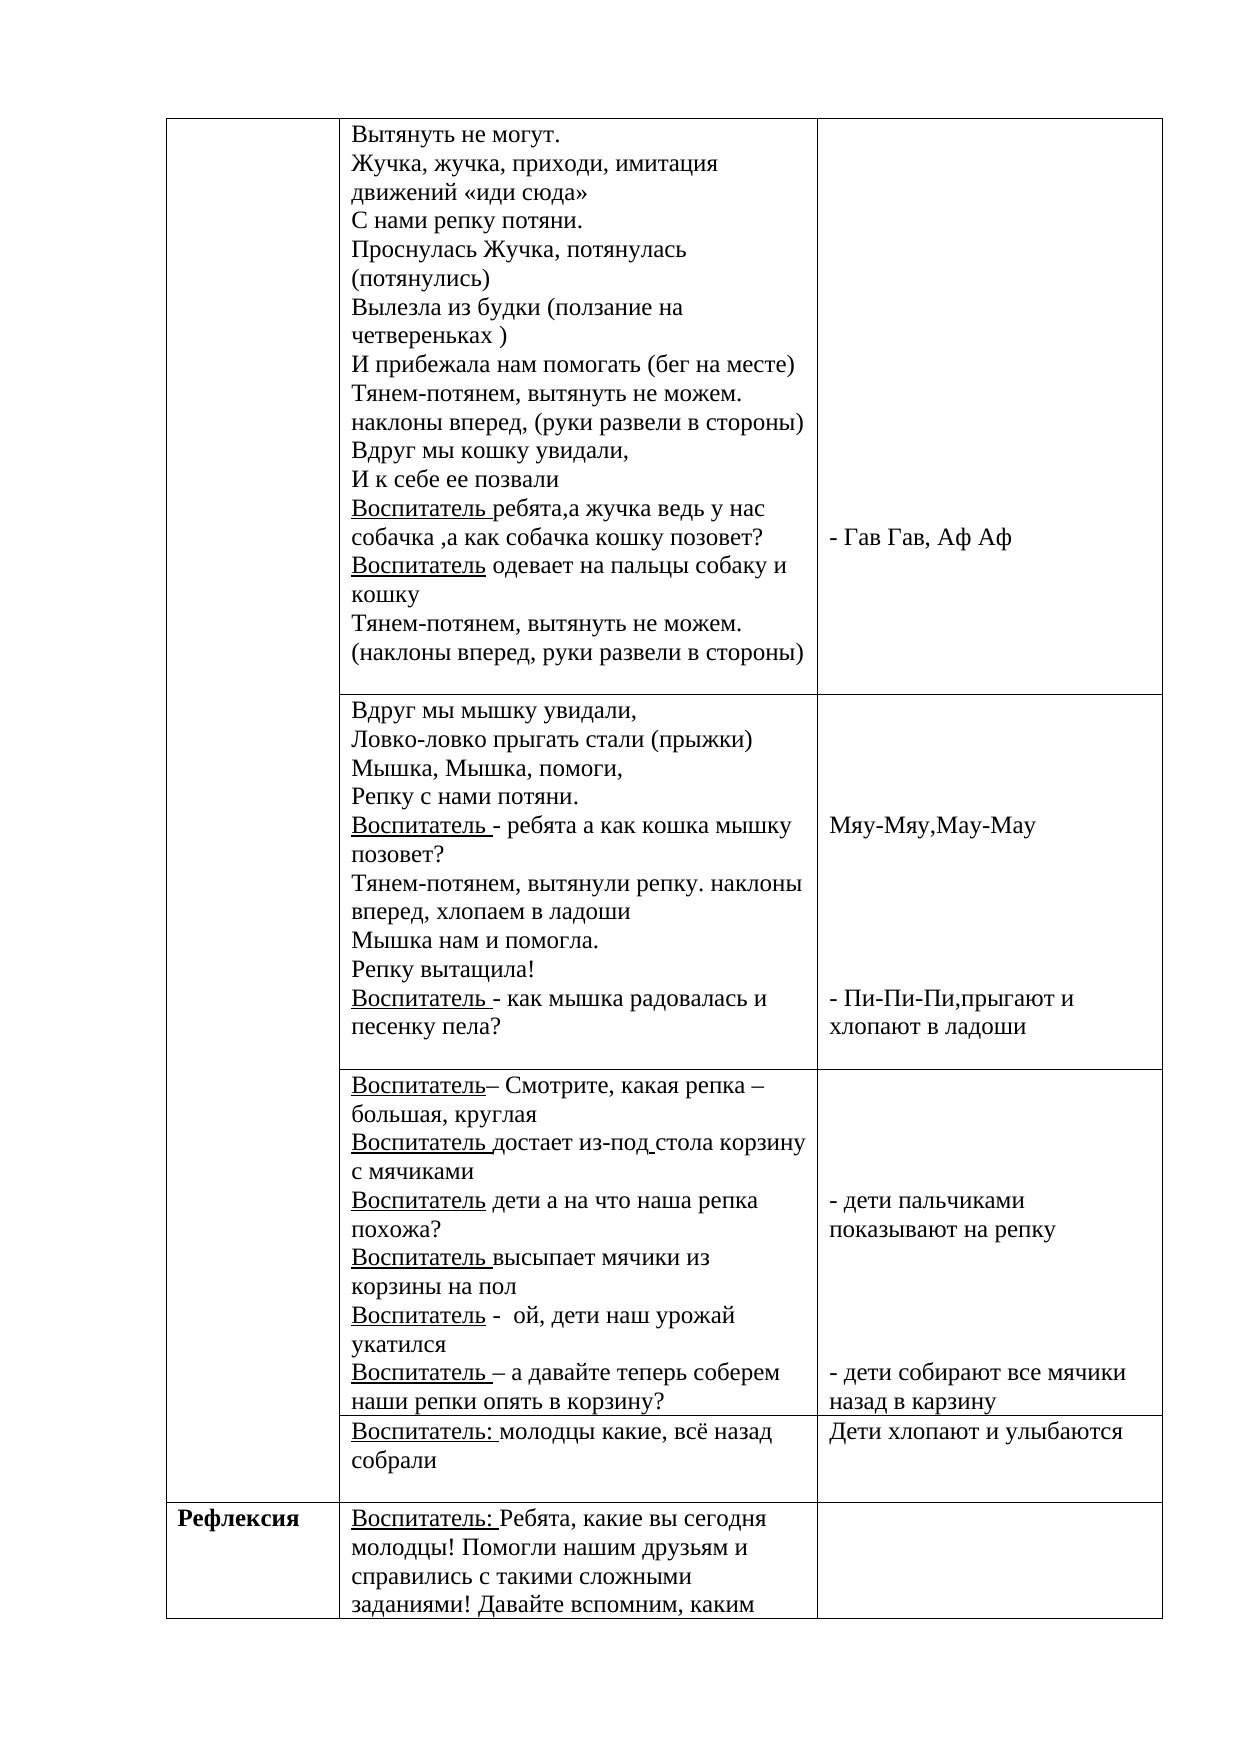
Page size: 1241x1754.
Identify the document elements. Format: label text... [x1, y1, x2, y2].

table_cell Дети хлопают и улыбаются [818, 1416, 1162, 1502]
table_cell Воспитатель– Смотрите, какая репка – большая, круглая Воспитатель достает из-под стола корзину с мячиками Воспитатель дети а на что наша репка похожа? Воспитатель высыпает мячики из корзины на пол Воспитатель - ой, дети наш урожай укатился Воспитатель – а давайте теперь соберем наши репки опять в корзину? [340, 1070, 817, 1415]
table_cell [340, 119, 817, 694]
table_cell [818, 119, 1162, 694]
table_cell Воспитатель: молодцы какие, всё назад собрали [340, 1416, 817, 1502]
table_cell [818, 1503, 1162, 1618]
table_cell Рефлексия [167, 1503, 339, 1618]
table_cell - дети пальчиками показывают на репку - дети собирают все мячики назад в карзину [818, 1070, 1162, 1415]
table_cell Мяу-Мяу,Мау-Мау - Пи-Пи-Пи,прыгают и хлопают в ладоши [818, 695, 1162, 1069]
table_cell Вдруг мы мышку увидали, Ловко-ловко прыгать стали (прыжки) Мышка, Мышка, помоги, Репку с нами потяни. Воспитатель - ребята а как кошка мышку позовет? Тянем-потянем, вытянули репку. наклоны вперед, хлопаем в ладоши Мышка нам и помогла. Репку вытащила! Воспитатель - как мышка радовалась и песенку пела? [340, 695, 817, 1069]
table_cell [340, 1503, 817, 1618]
